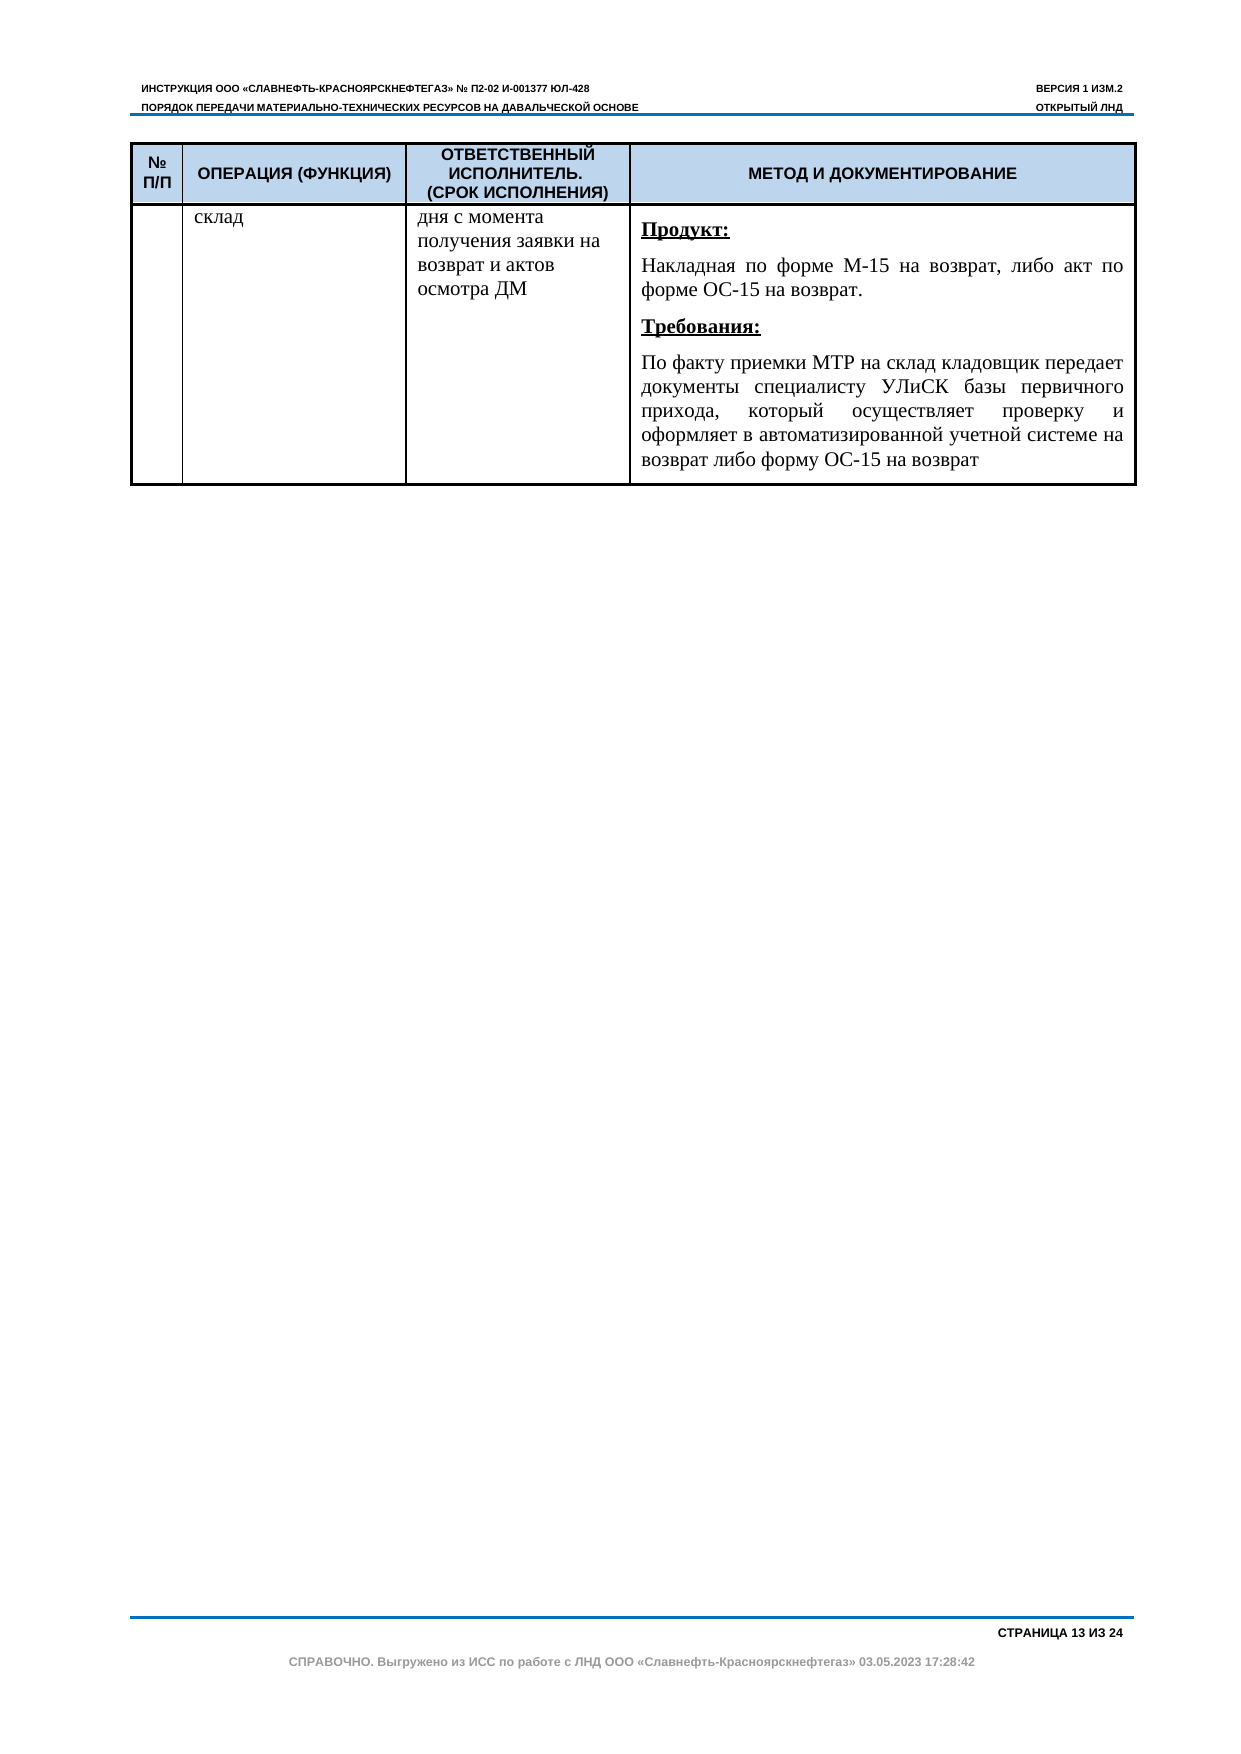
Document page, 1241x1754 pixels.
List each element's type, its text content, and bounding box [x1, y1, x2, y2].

table_header МЕТОД И ДОКУМЕНТИРОВАНИЕ [631, 145, 1134, 202]
table_header № П/П [133, 145, 182, 202]
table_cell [407, 206, 629, 483]
table_header ОТВЕТСТВЕННЫЙ ИСПОЛНИТЕЛЬ. (СРОК ИСПОЛНЕНИЯ) [407, 145, 629, 202]
table_header ОПЕРАЦИЯ (ФУНКЦИЯ) [183, 145, 405, 202]
table_cell 4 [133, 206, 182, 483]
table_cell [631, 206, 1134, 483]
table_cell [183, 206, 405, 483]
